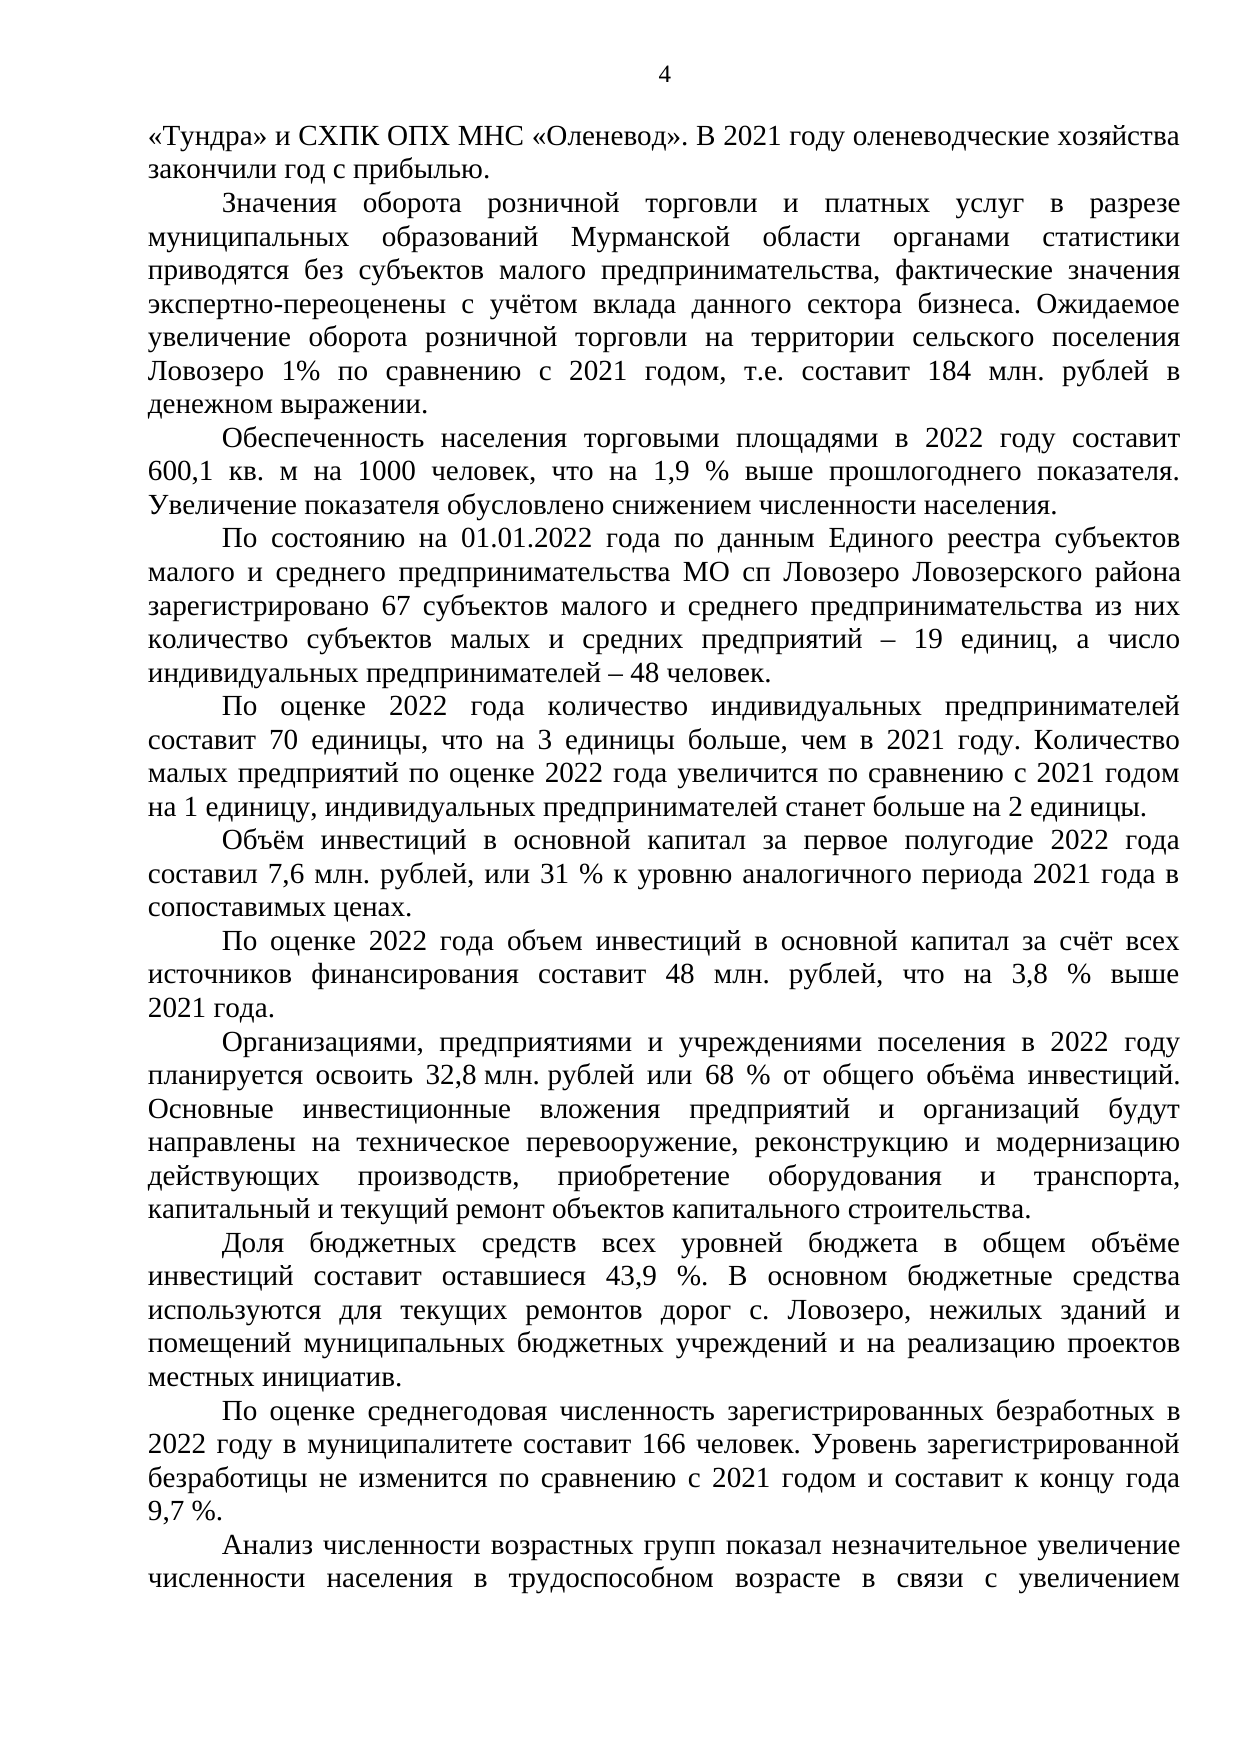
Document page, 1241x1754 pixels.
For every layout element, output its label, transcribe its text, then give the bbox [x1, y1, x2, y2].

text Доля бюджетных средств всех уровней бюджета в общем объёме инвестиций составит оставшиеся 43,9 %. В основном бюджетные средства используются для текущих ремонтов дорог с. Ловозеро, нежилых зданий и помещений муниципальных бюджетных учреждений и на реализацию проектов местных инициатив. [148, 1225, 1181, 1393]
text Объём инвестиций в основной капитал за первое полугодие 2022 года составил 7,6 млн. рублей, или 31 % к уровню аналогичного периода 2021 года в сопоставимых ценах. [148, 822, 1181, 923]
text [148, 1527, 1181, 1594]
text Организациями, предприятиями и учреждениями поселения в 2022 году планируется освоить 32,8 млн. рублей или 68 % от общего объёма инвестиций. Основные инвестиционные вложения предприятий и организаций будут направлены на техническое перевооружение, реконструкцию и модернизацию действующих производств, приобретение оборудования и транспорта, капитальный и текущий ремонт объектов капитального строительства. [148, 1024, 1181, 1225]
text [148, 118, 1181, 185]
text Значения оборота розничной торговли и платных услуг в разрезе муниципальных образований Мурманской области органами статистики приводятся без субъектов малого предпринимательства, фактические значения экспертно-переоценены с учётом вклада данного сектора бизнеса. Ожидаемое увеличение оборота розничной торговли на территории сельского поселения Ловозеро 1% по сравнению с 2021 годом, т.е. составит 184 млн. рублей в денежном выражении. [148, 185, 1181, 420]
text По оценке 2022 года объем инвестиций в основной капитал за счёт всех источников финансирования составит 48 млн. рублей, что на 3,8 % выше 2021 года. [148, 923, 1181, 1024]
text По оценке среднегодовая численность зарегистрированных безработных в 2022 году в муниципалитете составит 166 человек. Уровень зарегистрированной безработицы не изменится по сравнению с 2021 годом и составит к концу года 9,7 %. [148, 1393, 1181, 1527]
text По оценке 2022 года количество индивидуальных предпринимателей составит 70 единицы, что на 3 единицы больше, чем в 2021 году. Количество малых предприятий по оценке 2022 года увеличится по сравнению с 2021 годом на 1 единицу, индивидуальных предпринимателей станет больше на 2 единицы. [148, 688, 1181, 822]
text Обеспеченность населения торговыми площадями в 2022 году составит 600,1 кв. м на 1000 человек, что на 1,9 % выше прошлогоднего показателя. Увеличение показателя обусловлено снижением численности населения. [148, 420, 1181, 521]
text По состоянию на 01.01.2022 года по данным Единого реестра субъектов малого и среднего предпринимательства МО сп Ловозеро Ловозерского района зарегистрировано 67 субъектов малого и среднего предпринимательства из них количество субъектов малых и средних предприятий – 19 единиц, а число индивидуальных предпринимателей – 48 человек. [148, 521, 1181, 688]
